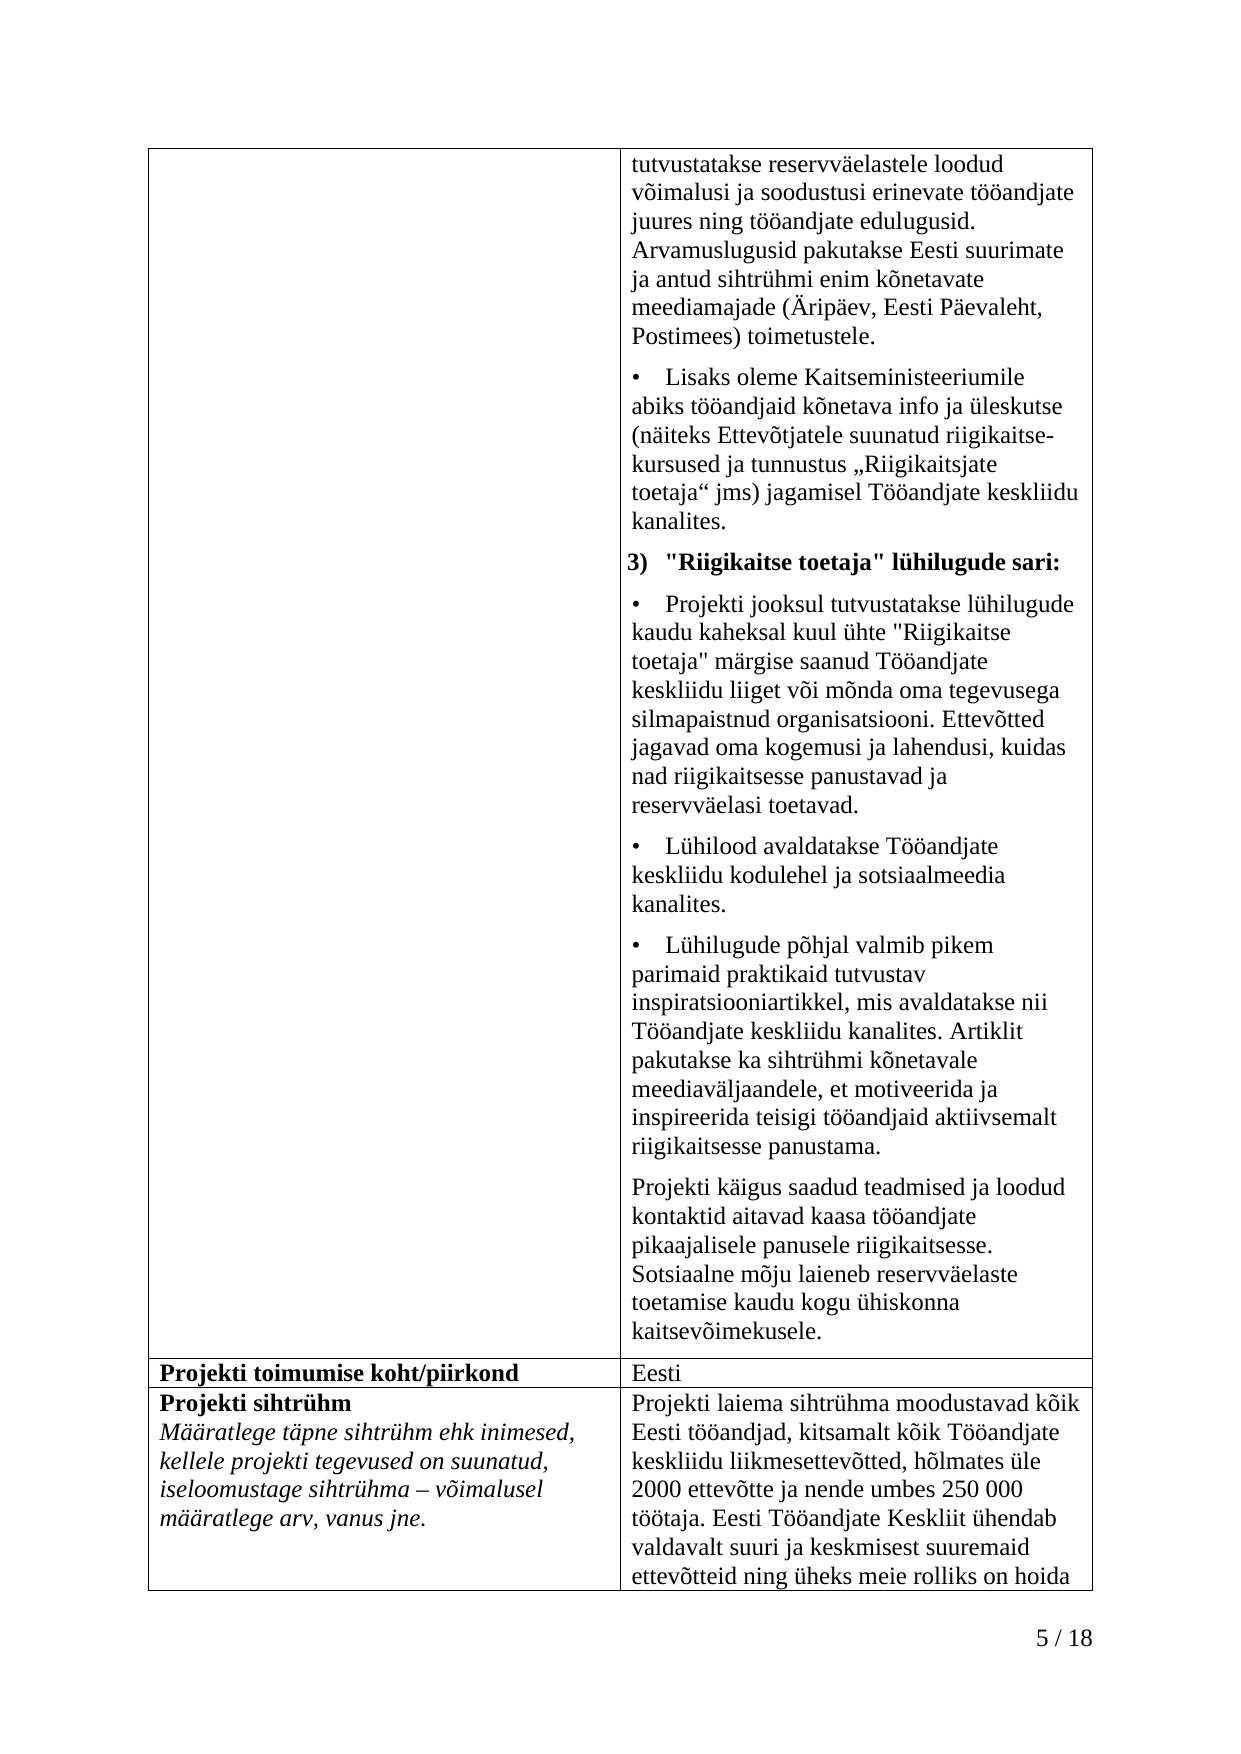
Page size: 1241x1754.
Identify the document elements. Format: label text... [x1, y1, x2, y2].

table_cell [149, 149, 620, 1357]
table_cell Eesti [621, 1359, 1092, 1387]
table_cell Projekti toimumise koht/piirkond [149, 1359, 620, 1387]
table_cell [621, 1388, 1092, 1589]
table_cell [149, 1388, 620, 1589]
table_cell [621, 149, 1092, 1357]
